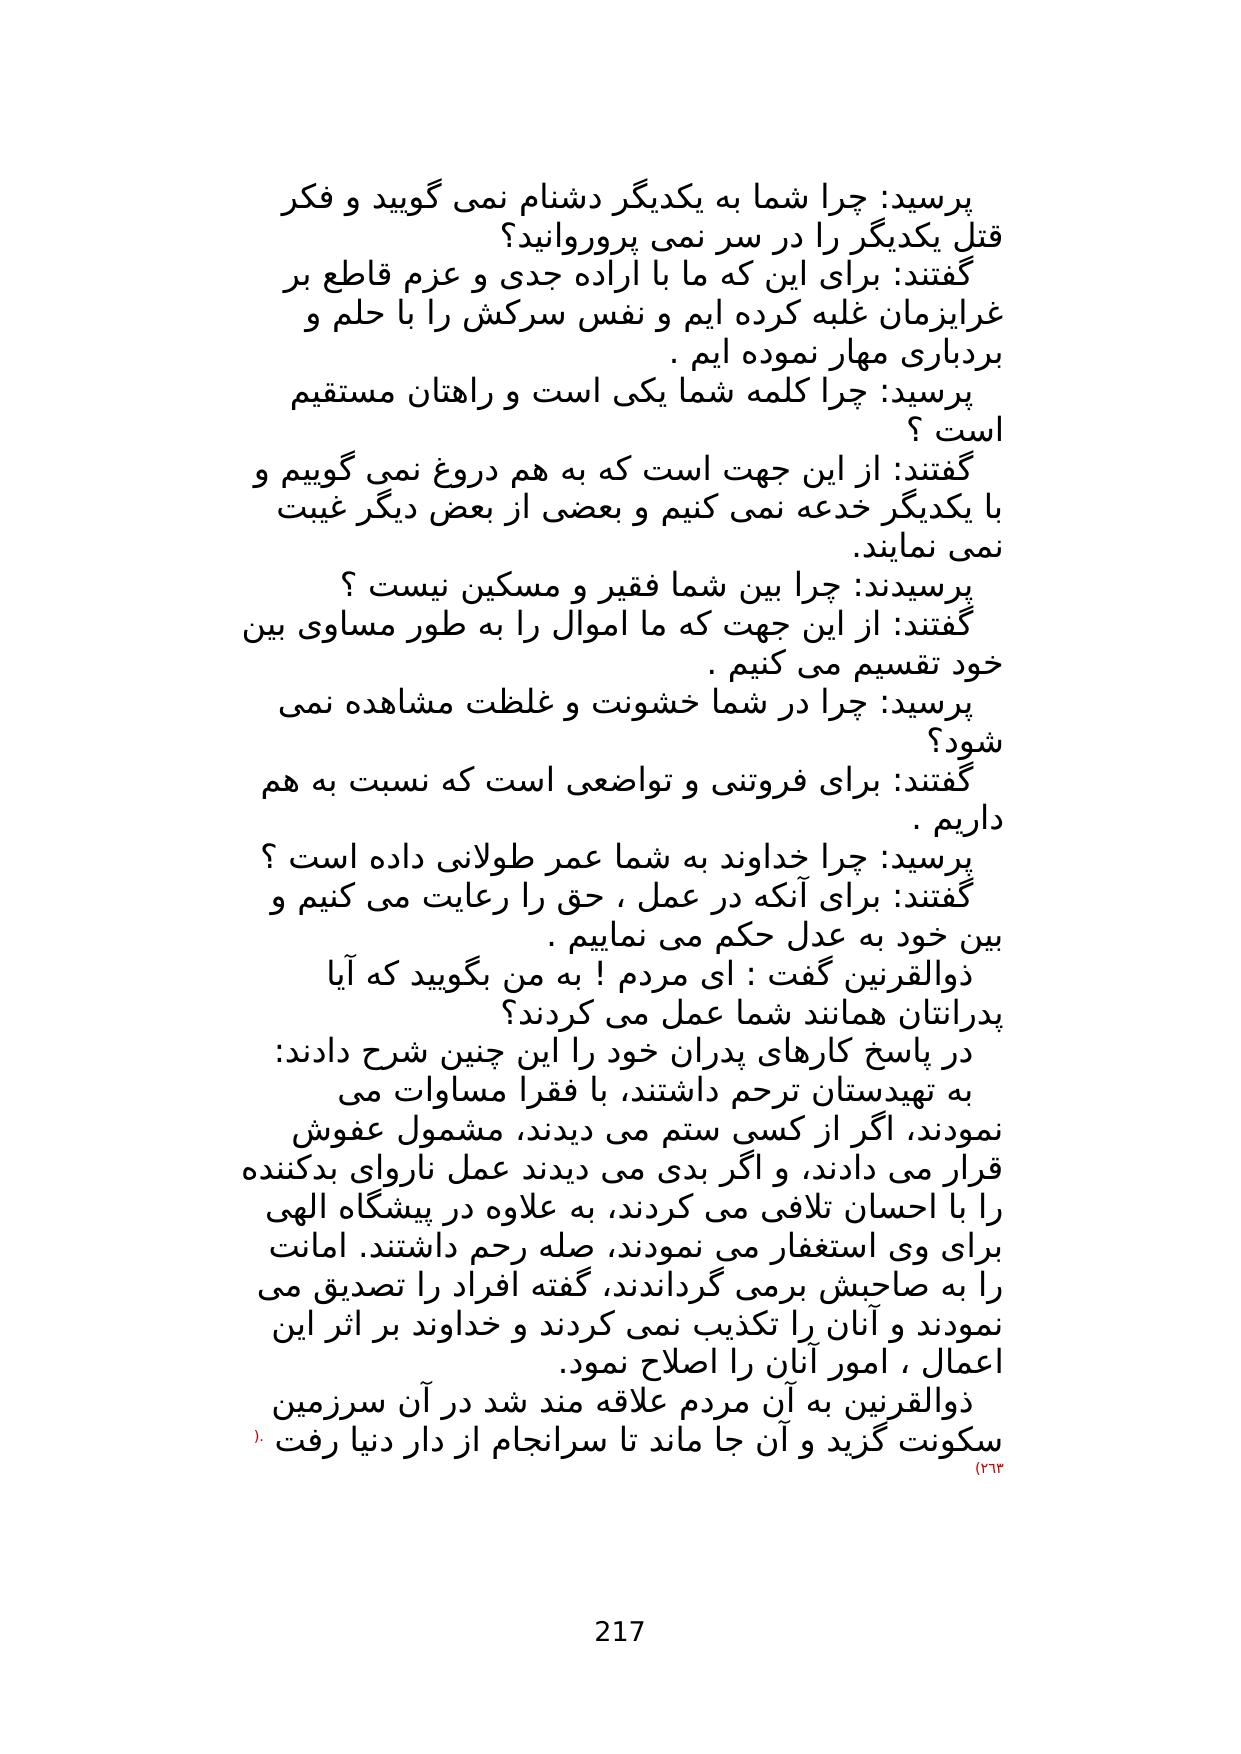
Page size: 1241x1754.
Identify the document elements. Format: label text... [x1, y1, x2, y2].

text گفتند: براى اين كه ما با اراده جدى و عزم قاطع بر غرايزمان غلبه كرده ايم و نفس سركش را با حلم و بردبارى مهار نموده ايم . [236, 255, 1004, 371]
text در پاسخ كارهاى پدران خود را اين چنين شرح دادند: [236, 1032, 1004, 1071]
text پرسيد: چرا خداوند به شما عمر طولانى داده است ؟ [236, 838, 1004, 877]
text پرسيدند: چرا بين شما فقير و مسكين نيست ؟ [236, 566, 1004, 604]
text گفتند: براى فروتنى و تواضعى است كه نسبت به هم داريم . [236, 760, 1004, 838]
text پرسيد: چرا كلمه شما يكى است و راهتان مستقيم است ؟ [236, 371, 1004, 449]
text به تهيدستان ترحم داشتند، با فقرا مساوات مى نمودند، اگر از كسى ستم مى ديدند، مشمول عفوش قرار مى دادند، و اگر بدى مى ديدند عمل نارواى بدكننده را با احسان تلافى مى كردند، به علاوه در پيشگاه الهى براى وى استغفار مى نمودند، صله رحم داشتند. امانت را به صاحبش برمى گرداندند، گفته افراد را تصديق مى نمودند و آنان را تكذيب نمى كردند و خداوند بر اثر اين اعمال ، امور آنان را اصلاح نمود. [236, 1071, 1004, 1382]
text گفتند: از اين جهت كه ما اموال را به طور مساوى بين خود تقسيم مى كنيم . [236, 604, 1004, 682]
text ذوالقرنين به آن مردم علاقه مند شد در آن سرزمين سكونت گزيد و آن جا ماند تا سرانجام از دار دنيا رفت .(٢٦٣) [236, 1382, 1004, 1488]
text ذوالقرنين گفت : اى مردم ! به من بگوييد كه آيا پدرانتان همانند شما عمل مى كردند؟ [236, 954, 1004, 1032]
text پرسيد: چرا در شما خشونت و غلظت مشاهده نمى شود؟ [236, 682, 1004, 760]
text گفتند: از اين جهت است كه به هم دروغ نمى گوييم و با يكديگر خدعه نمى كنيم و بعضى از بعض ديگر غيبت نمى نمايند. [236, 449, 1004, 566]
text پرسيد: چرا شما به يكديگر دشنام نمى گوييد و فكر قتل يكديگر را در سر نمى پروروانيد؟ [236, 177, 1004, 255]
text گفتند: براى آنكه در عمل ، حق را رعايت مى كنيم و بين خود به عدل حكم مى نماييم . [236, 877, 1004, 954]
